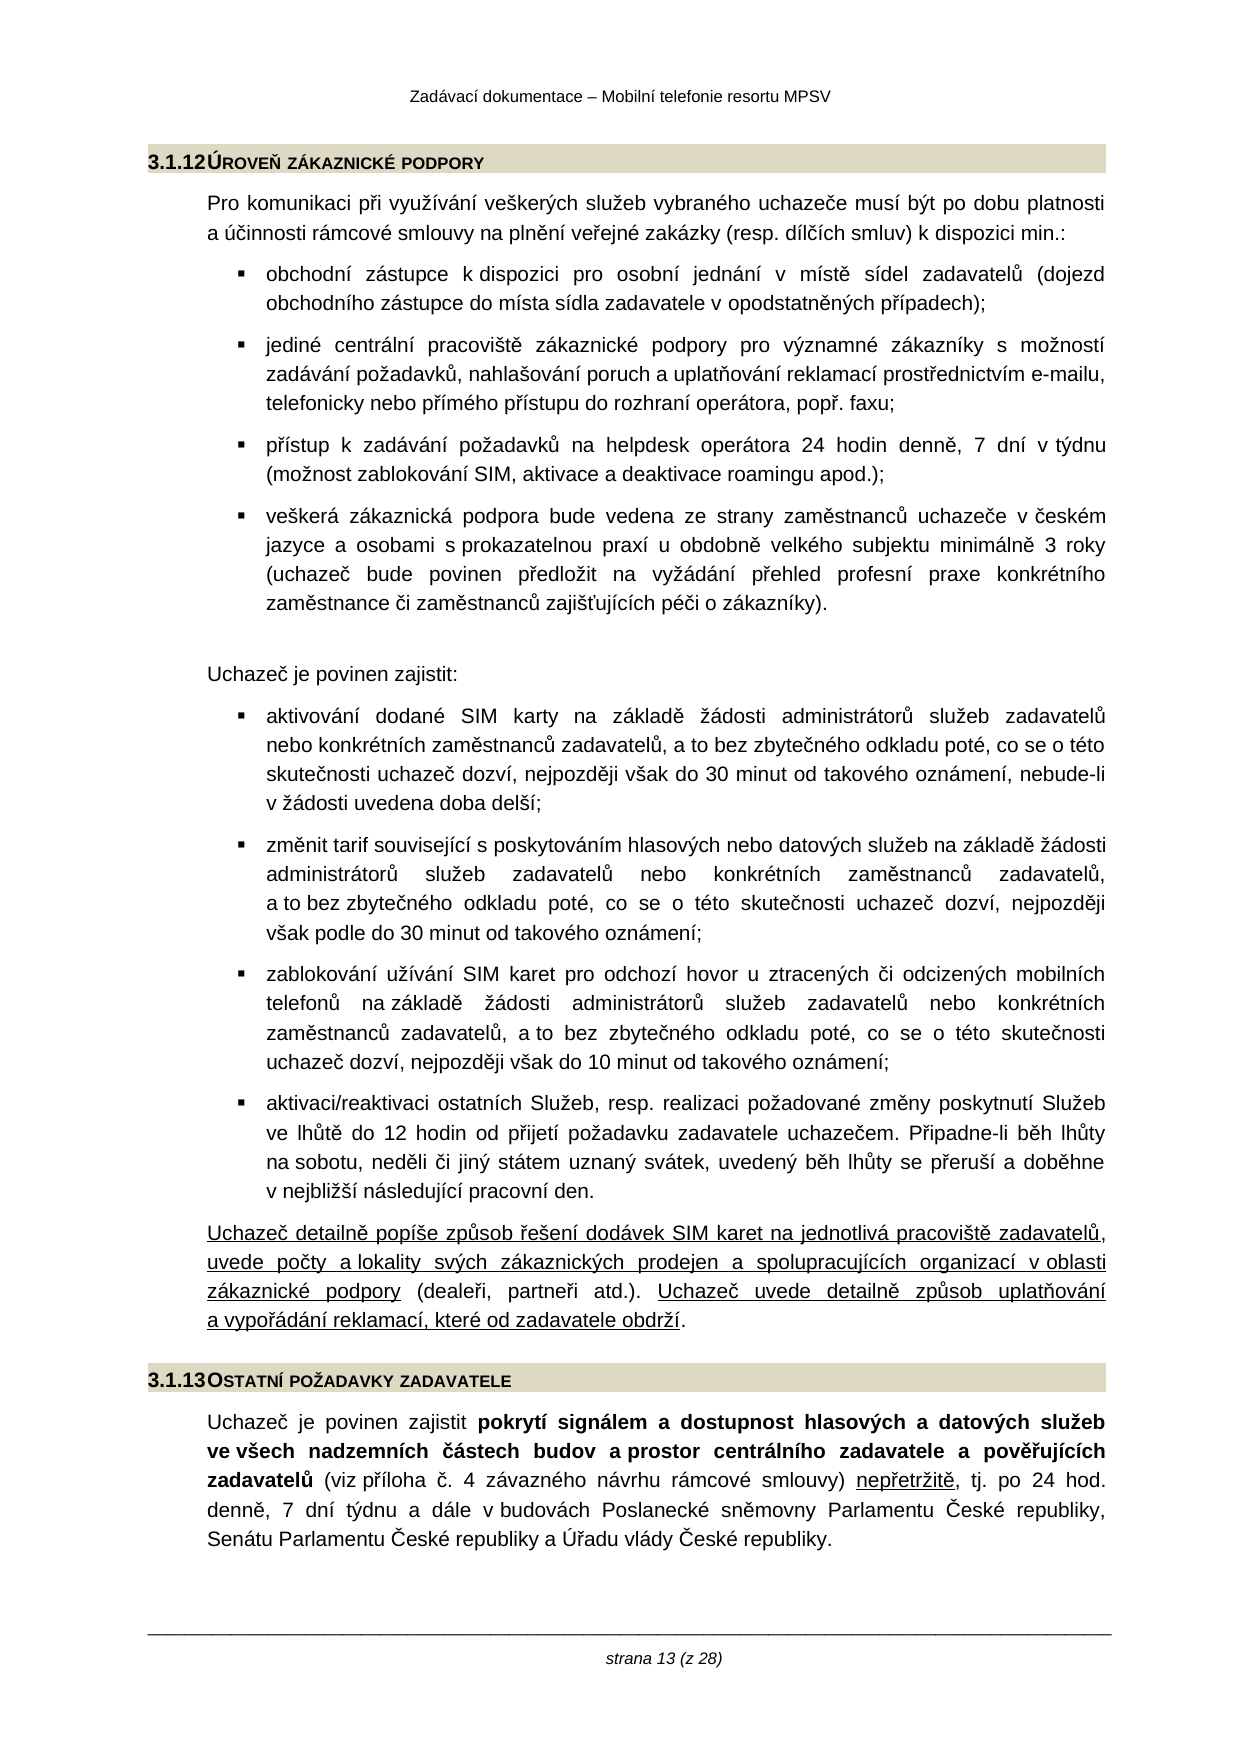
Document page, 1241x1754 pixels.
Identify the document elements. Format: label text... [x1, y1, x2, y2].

list obchodní zástupce k dispozici pro osobní jednání v místě sídel zadavatelů (dojezd obchodního zástupce do místa sídla zadavatele v opodstatněných případech); [236, 257, 1106, 315]
list veškerá zákaznická podpora bude vedena ze strany zaměstnanců uchazeče v českém jazyce a osobami s prokazatelnou praxí u obdobně velkého subjektu minimálně 3 roky (uchazeč bude povinen předložit na vyžádání přehled profesní praxe konkrétního zaměstnance či zaměstnanců zajišťujících péči o zákazníky). [236, 498, 1106, 615]
list přístup k zadávání požadavků na helpdesk operátora 24 hodin denně, 7 dní v týdnu (možnost zablokování SIM, aktivace a deaktivace roamingu apod.); [236, 428, 1106, 486]
list jediné centrální pracoviště zákaznické podpory pro významné zákazníky s možností zadávání požadavků, nahlašování poruch a uplatňování reklamací prostřednictvím e-mailu, telefonicky nebo přímého přístupu do rozhraní operátora, popř. faxu; [236, 328, 1106, 415]
text Uchazeč detailně popíše způsob řešení dodávek SIM karet na jednotlivá pracoviště zadavatelů, uvede počty a lokality svých zákaznických prodejen a spolupracujících organizací v oblasti zákaznické podpory (dealeři, partneři atd.). Uchazeč uvede detailně způsob uplatňování a vypořádání reklamací, které od zadavatele obdrží. [207, 1215, 1106, 1271]
text Uchazeč detailně popíše způsob řešení dodávek SIM karet na jednotlivá pracoviště zadavatelů, uvede počty a lokality svých zákaznických prodejen a spolupracujících organizací v oblasti zákaznické podpory (dealeři, partneři atd.). Uchazeč uvede detailně způsob uplatňování a vypořádání reklamací, které od zadavatele obdrží. [207, 1272, 1106, 1332]
subtitle Úroveň zákaznické podpory [148, 144, 1106, 173]
text Uchazeč je povinen zajistit: [207, 657, 1106, 686]
list změnit tarif související s poskytováním hlasových nebo datových služeb na základě žádosti administrátorů služeb zadavatelů nebo konkrétních zaměstnanců zadavatelů, a to bez zbytečného odkladu poté, co se o této skutečnosti uchazeč dozví, nejpozději však podle do 30 minut od takového oznámení; [236, 828, 1106, 944]
list aktivaci/reaktivaci ostatních Služeb, resp. realizaci požadované změny poskytnutí Služeb ve lhůtě do 12 hodin od přijetí požadavku zadavatele uchazečem. Připadne-li běh lhůty na sobotu, neděli či jiný státem uznaný svátek, uvedený běh lhůty se přeruší a doběhne v nejbližší následující pracovní den. [236, 1086, 1106, 1203]
list zablokování užívání SIM karet pro odchozí hovor u ztracených či odcizených mobilních telefonů na základě žádosti administrátorů služeb zadavatelů nebo konkrétních zaměstnanců zadavatelů, a to bez zbytečného odkladu poté, co se o této skutečnosti uchazeč dozví, nejpozději však do 10 minut od takového oznámení; [236, 957, 1106, 1073]
text Pro komunikaci při využívání veškerých služeb vybraného uchazeče musí být po dobu platnosti a účinnosti rámcové smlouvy na plnění veřejné zakázky (resp. dílčích smluv) k dispozici min.: [207, 186, 1106, 244]
list aktivování dodané SIM karty na základě žádosti administrátorů služeb zadavatelů nebo konkrétních zaměstnanců zadavatelů, a to bez zbytečného odkladu poté, co se o této skutečnosti uchazeč dozví, nejpozději však do 30 minut od takového oznámení, nebude-li v žádosti uvedena doba delší; [236, 698, 1106, 815]
text Uchazeč je povinen zajistit pokrytí signálem a dostupnost hlasových a datových služeb ve všech nadzemních částech budov a prostor centrálního zadavatele a pověřujících zadavatelů (viz příloha č. 4 závazného návrhu rámcové smlouvy) nepřetržitě, tj. po 24 hod. denně, 7 dní týdnu a dále v budovách Poslanecké sněmovny Parlamentu České republiky, Senátu Parlamentu České republiky a Úřadu vlády České republiky. [207, 1405, 1106, 1551]
subtitle Ostatní požadavky zadavatele [148, 1363, 1106, 1392]
